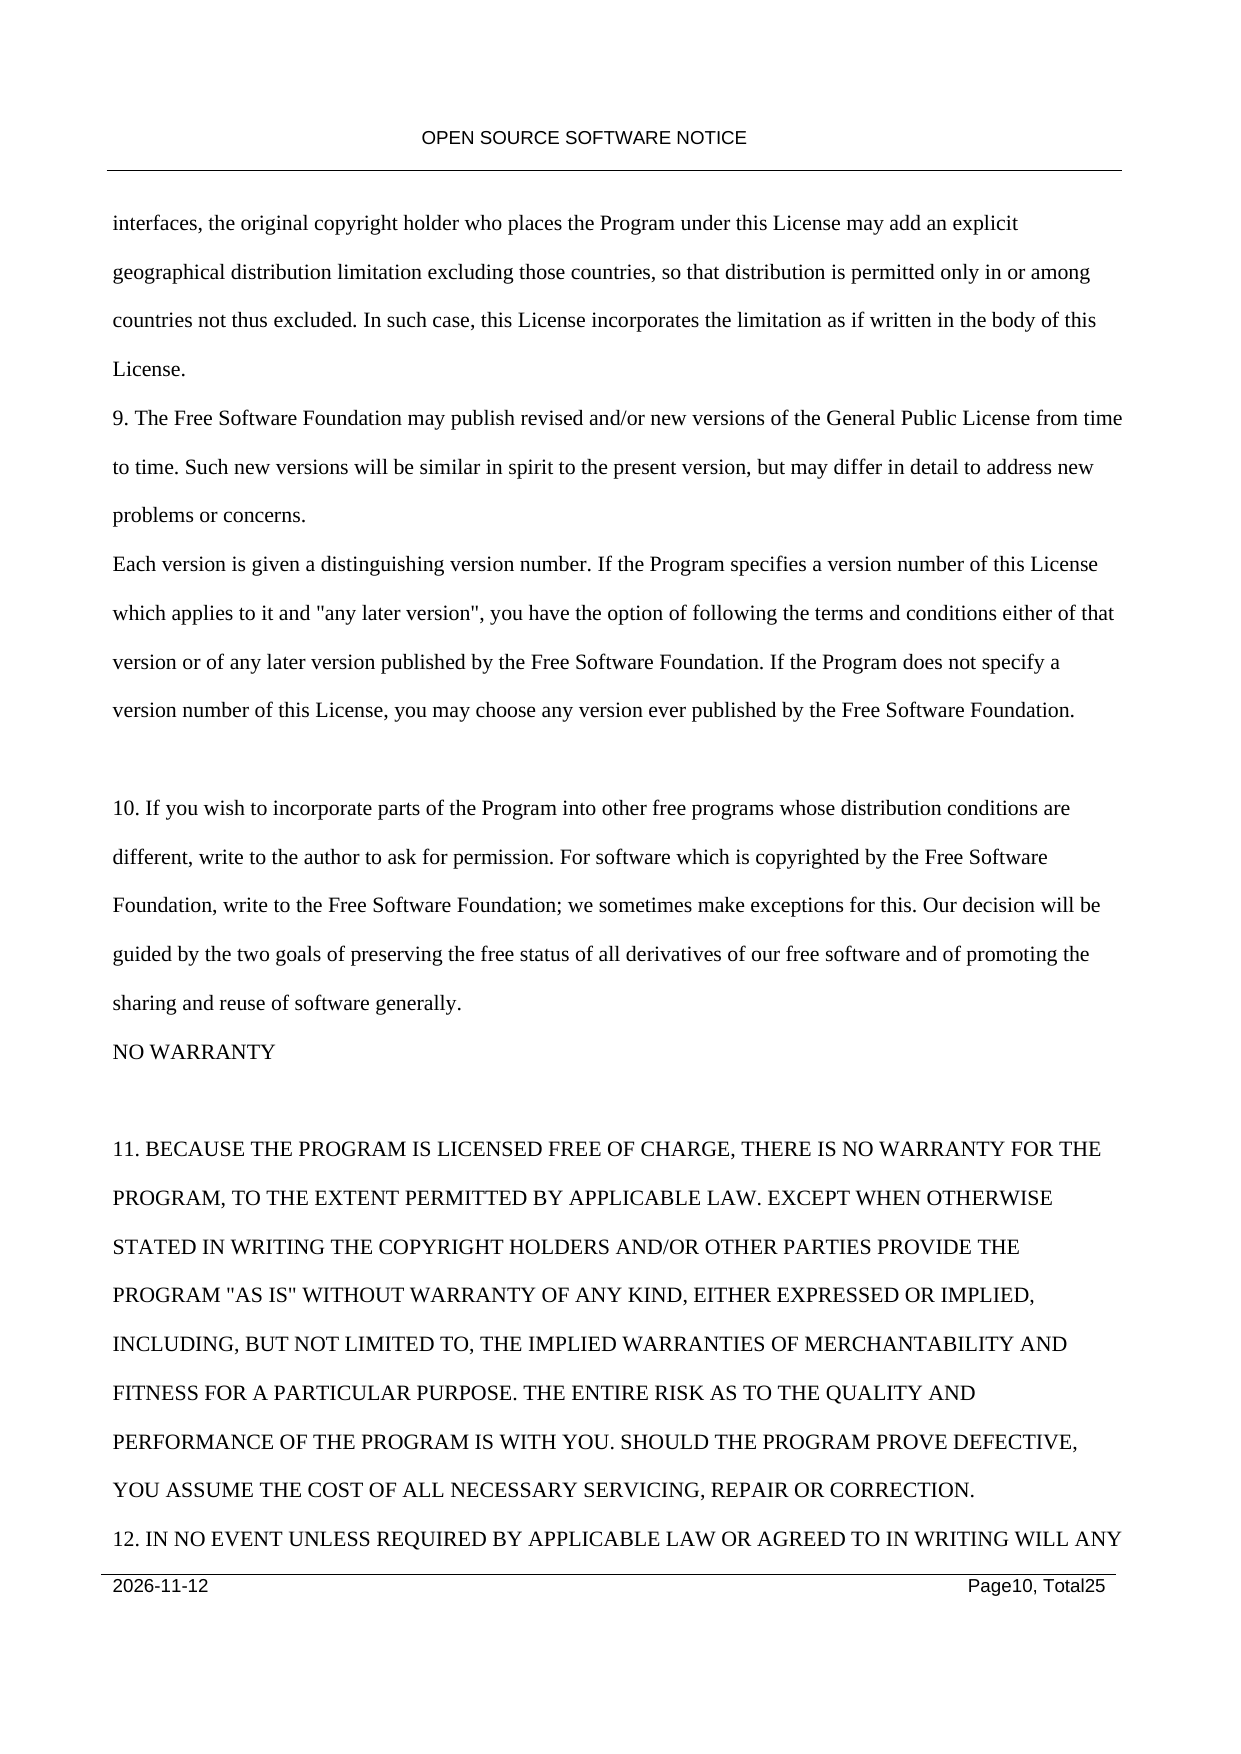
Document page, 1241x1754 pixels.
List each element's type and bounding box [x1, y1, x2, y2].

text [112, 206, 1128, 1555]
